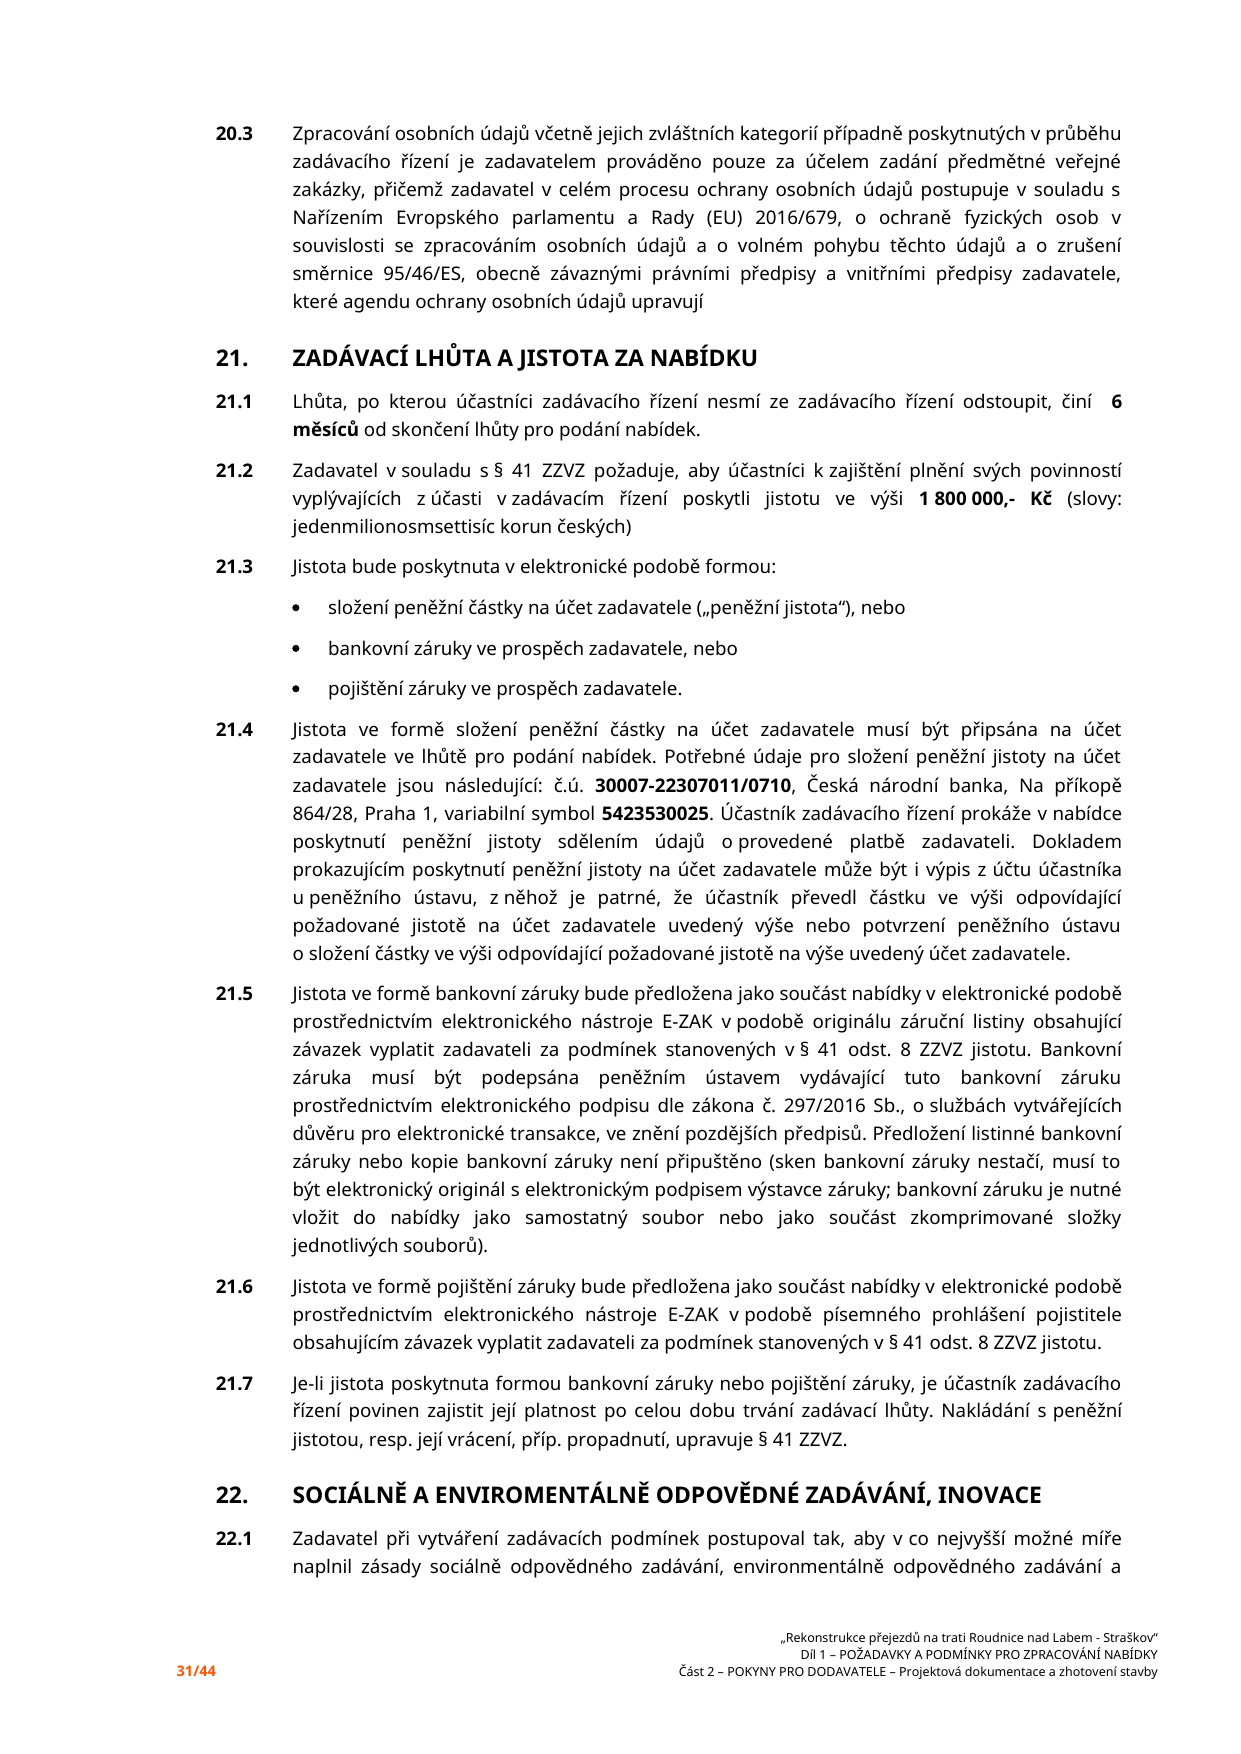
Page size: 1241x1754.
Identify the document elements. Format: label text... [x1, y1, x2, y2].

text Je-li jistota poskytnuta formou bankovní záruky nebo pojištění záruky, je účastník zadávacího řízení povinen zajistit její platnost po celou dobu trvání zadávací lhůty. Nakládání s peněžní jistotou, resp. její vrácení, příp. propadnutí, upravuje § 41 ZZVZ. [216, 1370, 1122, 1451]
text SOCIÁLNĚ A ENVIROMENTÁLNĚ ODPOVĚDNÉ ZADÁVÁNÍ, INOVACE [216, 1479, 1122, 1510]
text Zadavatel v souladu s § 41 ZZVZ požaduje, aby účastníci k zajištění plnění svých povinností vyplývajících z účasti v zadávacím řízení poskytli jistotu ve výši 1 800 000,- Kč (slovy: jedenmilionosmsettisíc korun českých) [216, 457, 1122, 539]
text Jistota ve formě pojištění záruky bude předložena jako součást nabídky v elektronické podobě prostřednictvím elektronického nástroje E-ZAK v podobě písemného prohlášení pojistitele obsahujícím závazek vyplatit zadavateli za podmínek stanovených v § 41 odst. 8 ZZVZ jistotu. [216, 1273, 1122, 1355]
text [216, 1526, 1122, 1579]
text Zpracování osobních údajů včetně jejich zvláštních kategorií případně poskytnutých v průběhu zadávacího řízení je zadavatelem prováděno pouze za účelem zadání předmětné veřejné zakázky, přičemž zadavatel v celém procesu ochrany osobních údajů postupuje v souladu s Nařízením Evropského parlamentu a Rady (EU) 2016/679, o ochraně fyzických osob v souvislosti se zpracováním osobních údajů a o volném pohybu těchto údajů a o zrušení směrnice 95/46/ES, obecně závaznými právními předpisy a vnitřními předpisy zadavatele, které agendu ochrany osobních údajů upravují [216, 121, 1122, 314]
text složení peněžní částky na účet zadavatele („peněžní jistota“), nebo [292, 594, 1122, 620]
text Lhůta, po kterou účastníci zadávacího řízení nesmí ze zadávacího řízení odstoupit, činí 6 měsíců od skončení lhůty pro podání nabídek. [216, 389, 1122, 442]
text ZADÁVACÍ LHŮTA A JISTOTA ZA NABÍDKU [216, 342, 1122, 373]
text Jistota bude poskytnuta v elektronické podobě formou: [216, 554, 1122, 579]
text pojištění záruky ve prospěch zadavatele. [292, 675, 1122, 701]
text Jistota ve formě bankovní záruky bude předložena jako součást nabídky v elektronické podobě prostřednictvím elektronického nástroje E-ZAK v podobě originálu záruční listiny obsahující závazek vyplatit zadavateli za podmínek stanovených v § 41 odst. 8 ZZVZ jistotu. Bankovní záruka musí být podepsána peněžním ústavem vydávající tuto bankovní záruku prostřednictvím elektronického podpisu dle zákona č. 297/2016 Sb., o službách vytvářejících důvěru pro elektronické transakce, ve znění pozdějších předpisů. Předložení listinné bankovní záruky nebo kopie bankovní záruky není připuštěno (sken bankovní záruky nestačí, musí to být elektronický originál s elektronickým podpisem výstavce záruky; bankovní záruku je nutné vložit do nabídky jako samostatný soubor nebo jako součást zkomprimované složky jednotlivých souborů). [216, 981, 1122, 1258]
text Jistota ve formě složení peněžní částky na účet zadavatele musí být připsána na účet zadavatele ve lhůtě pro podání nabídek. Potřebné údaje pro složení peněžní jistoty na účet zadavatele jsou následující: č.ú. 30007-22307011/0710, Česká národní banka, Na příkopě 864/28, Praha 1, variabilní symbol 5423530025. Účastník zadávacího řízení prokáže v nabídce poskytnutí peněžní jistoty sdělením údajů o provedené platbě zadavateli. Dokladem prokazujícím poskytnutí peněžní jistoty na účet zadavatele může být i výpis z účtu účastníka u peněžního ústavu, z něhož je patrné, že účastník převedl částku ve výši odpovídající požadované jistotě na účet zadavatele uvedený výše nebo potvrzení peněžního ústavu o složení částky ve výši odpovídající požadované jistotě na výše uvedený účet zadavatele. [216, 716, 1122, 966]
text bankovní záruky ve prospěch zadavatele, nebo [292, 635, 1122, 660]
